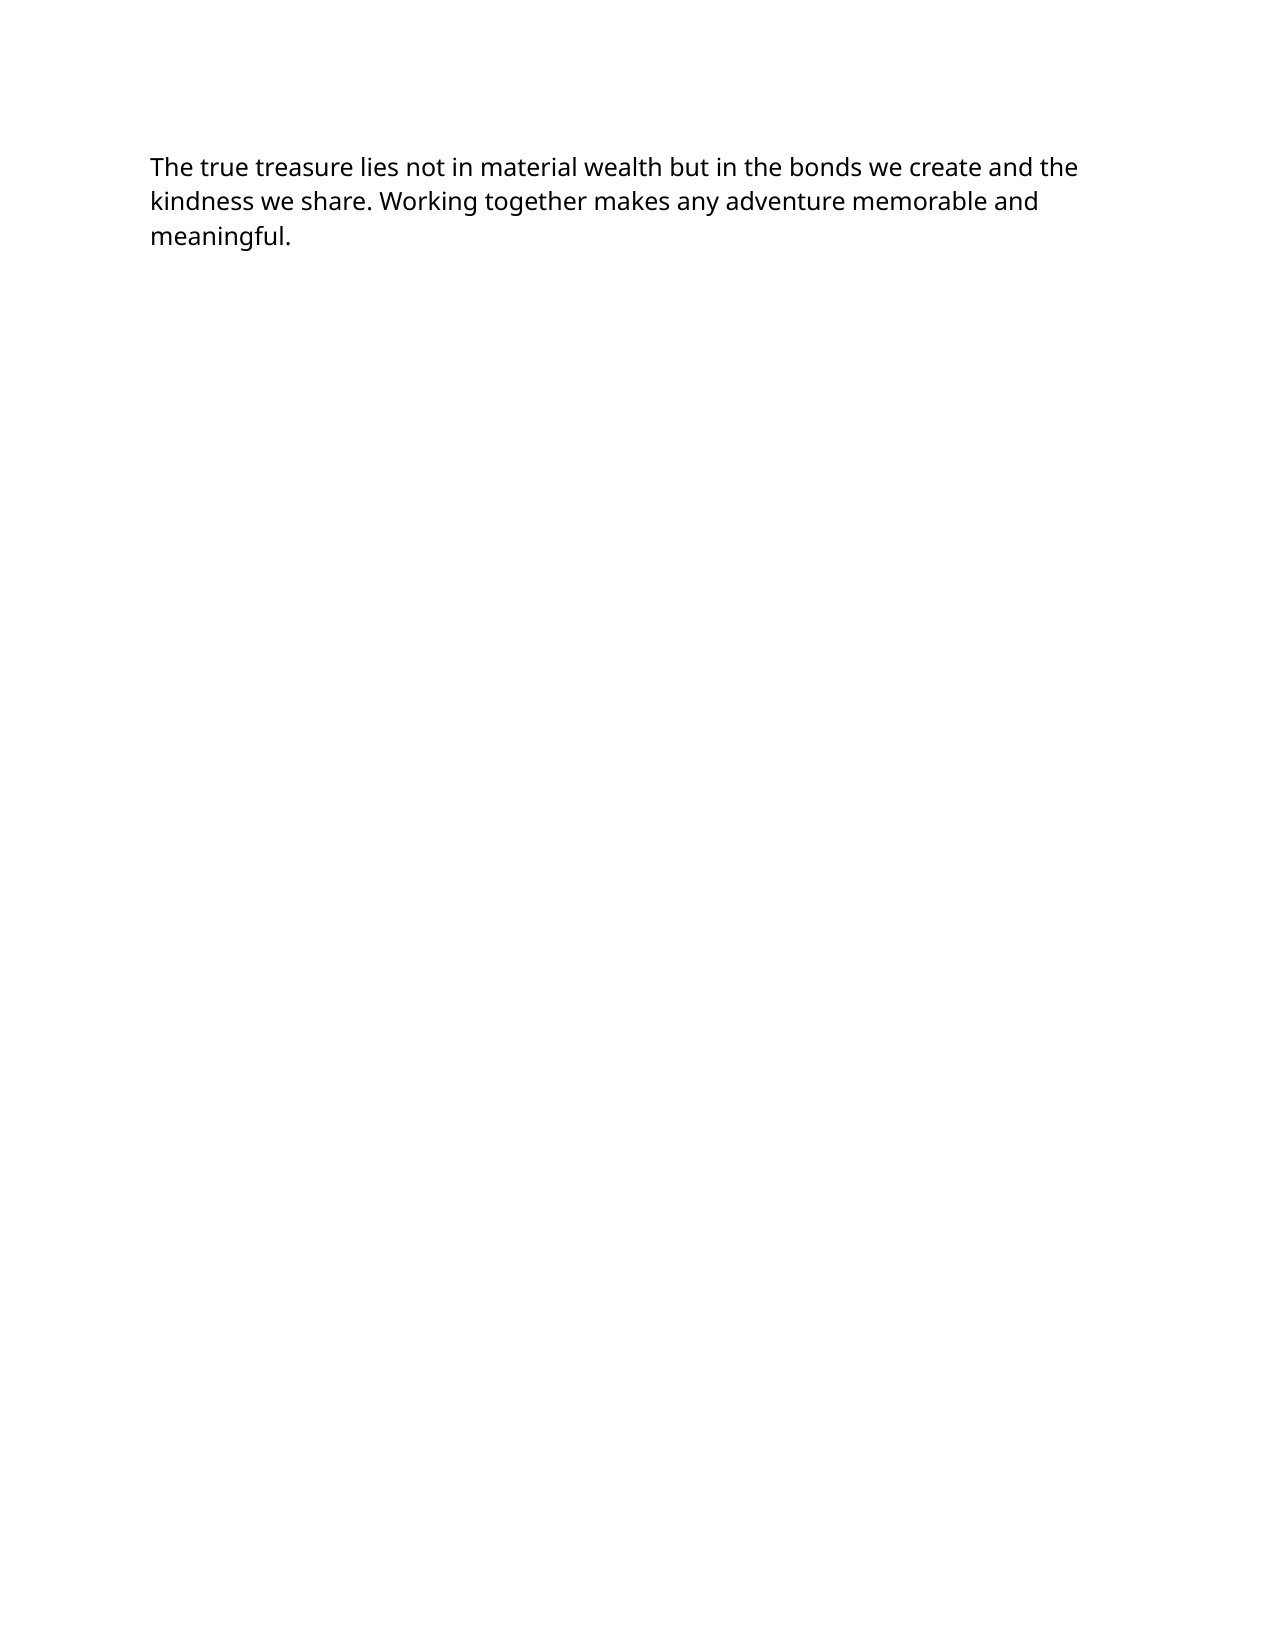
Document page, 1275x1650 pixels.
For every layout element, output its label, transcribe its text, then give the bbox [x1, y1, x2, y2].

text The true treasure lies not in material wealth but in the bonds we create and the kindness we share. Working together makes any adventure memorable and meaningful. [150, 150, 1125, 252]
